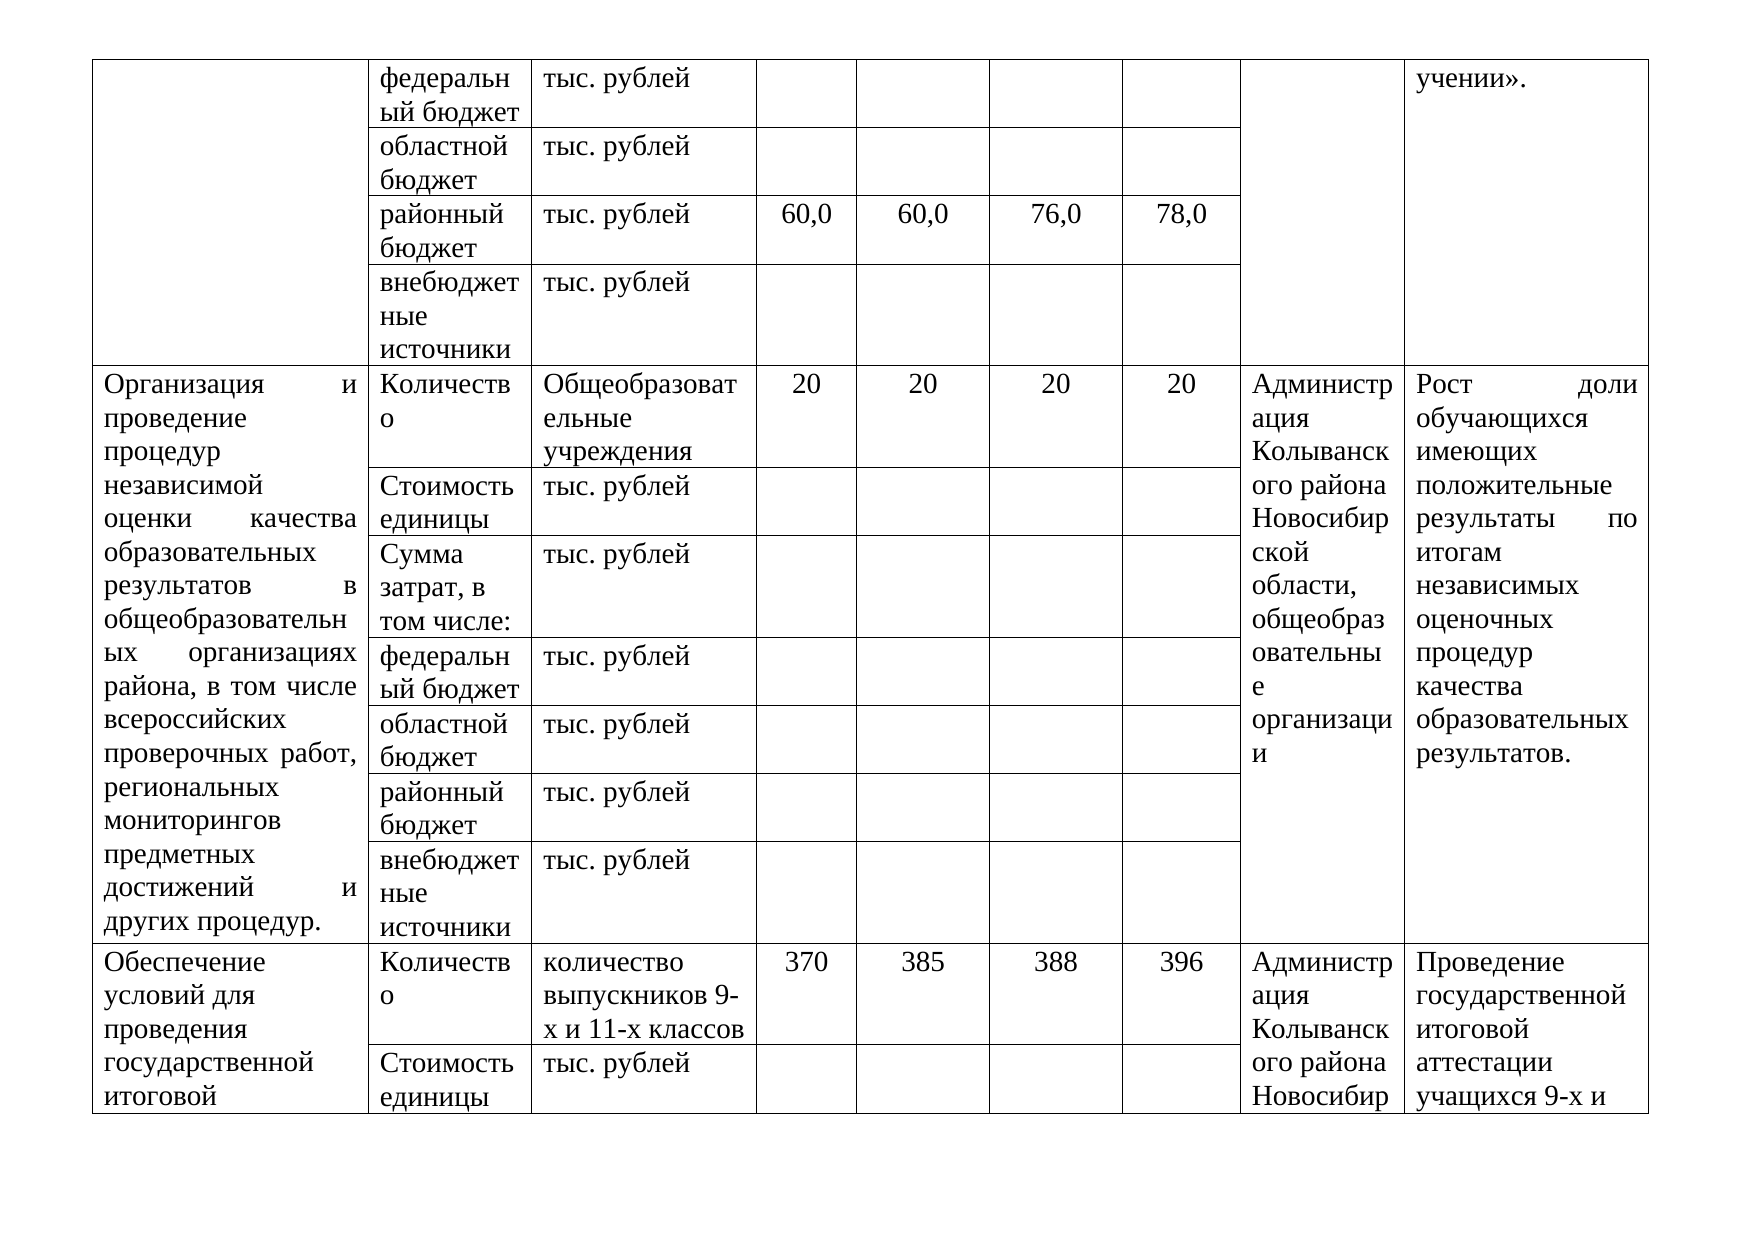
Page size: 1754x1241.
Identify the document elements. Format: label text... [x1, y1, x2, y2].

table_cell [857, 128, 989, 195]
table_cell [990, 706, 1122, 773]
table_cell тыс. рублей [532, 468, 756, 535]
table_cell тыс. рублей [532, 536, 756, 637]
table_cell [1123, 1045, 1240, 1112]
table_cell [1123, 706, 1240, 773]
table_cell [1123, 468, 1240, 535]
table_cell [757, 842, 856, 943]
table_cell областной бюджет [369, 706, 531, 773]
table_cell Рост доли обучающихся имеющих положительные результаты по итогам независимых оценочных процедур качества образовательных результатов. [1405, 366, 1648, 943]
table_cell 385 [857, 944, 989, 1044]
table_cell [1123, 842, 1240, 943]
table_cell Количество [369, 366, 531, 467]
table_cell [990, 774, 1122, 841]
table_cell [757, 265, 856, 365]
table_cell 76,0 [990, 196, 1122, 263]
table_cell [857, 468, 989, 535]
table_cell [1123, 60, 1240, 127]
table_cell [757, 1045, 856, 1112]
table_cell 20 [1123, 366, 1240, 467]
table_cell [990, 265, 1122, 365]
table_cell 60,0 [857, 196, 989, 263]
table_cell 370 [757, 944, 856, 1044]
table_cell 60,0 [757, 196, 856, 263]
table_cell Администрация Колыванского района Новосибирской области, общеобразовательные организации [1241, 366, 1404, 943]
table_cell [757, 638, 856, 705]
table_cell Проведение государственной итоговой аттестации учащихся 9-х и 11-х классов в соответствии с действующим законодательством на высоком организационном уровне. [1405, 944, 1648, 1112]
table_cell [757, 774, 856, 841]
table_cell тыс. рублей [532, 706, 756, 773]
table_cell [857, 1045, 989, 1112]
table_cell тыс. рублей [532, 774, 756, 841]
table_cell [757, 128, 856, 195]
table_cell тыс. рублей [532, 128, 756, 195]
table_cell областной бюджет [369, 128, 531, 195]
table_cell 20 [757, 366, 856, 467]
table_cell [857, 638, 989, 705]
table_cell районный бюджет [369, 774, 531, 841]
table_cell [1123, 774, 1240, 841]
table_cell [990, 128, 1122, 195]
table_cell [757, 706, 856, 773]
table_cell [857, 265, 989, 365]
table_cell [857, 536, 989, 637]
table_cell Стоимость единицы [369, 1045, 531, 1112]
table_cell федеральный бюджет [369, 60, 531, 127]
table_cell Общеобразовательные учреждения [532, 366, 756, 467]
table_cell [990, 1045, 1122, 1112]
table_cell [1123, 536, 1240, 637]
table_cell [990, 60, 1122, 127]
table_cell [757, 468, 856, 535]
table_cell количество выпускников 9-х и 11-х классов [532, 944, 756, 1044]
table_cell [857, 60, 989, 127]
table_cell тыс. рублей [532, 196, 756, 263]
table_cell [857, 842, 989, 943]
table_cell тыс. рублей [532, 60, 756, 127]
table_cell [857, 706, 989, 773]
table_cell 20 [990, 366, 1122, 467]
table_cell [990, 842, 1122, 943]
table_cell [1123, 638, 1240, 705]
table_cell районный бюджет [369, 196, 531, 263]
table_cell Администрация Колыванского района Новосибирской области, общеобразовательные организации района, МБУДО «Колыванский ДДТ» [1241, 944, 1404, 1112]
table_cell Обеспечение условий для проведения государственной итоговой аттестации выпускников общеобразовательных организаций, в том числе техническое обеспечение пунктов проведения экзаменов. [93, 944, 368, 1112]
table_cell внебюджетные источники [369, 265, 531, 365]
table_cell федеральный бюджет [369, 638, 531, 705]
table_cell 20 [857, 366, 989, 467]
table_cell Сумма затрат, в том числе: [369, 536, 531, 637]
table_cell [990, 536, 1122, 637]
table_cell [757, 536, 856, 637]
table_cell [757, 60, 856, 127]
table_cell [990, 468, 1122, 535]
table_cell тыс. рублей [532, 638, 756, 705]
table_cell тыс. рублей [532, 1045, 756, 1112]
table_cell 78,0 [1123, 196, 1240, 263]
table_cell Количество [369, 944, 531, 1044]
table_cell тыс. рублей [532, 842, 756, 943]
table_cell 388 [990, 944, 1122, 1044]
table_cell внебюджетные источники [369, 842, 531, 943]
table_cell [857, 774, 989, 841]
table_cell [990, 638, 1122, 705]
table_cell тыс. рублей [532, 265, 756, 365]
table_cell Организация и проведение процедур независимой оценки качества образовательных результатов в общеобразовательных организациях района, в том числе всероссийских проверочных работ, региональных мониторингов предметных достижений и других процедур. [93, 366, 368, 943]
table_cell 396 [1123, 944, 1240, 1044]
table_cell [1123, 265, 1240, 365]
table_cell Стоимость единицы [369, 468, 531, 535]
table_cell [1123, 128, 1240, 195]
